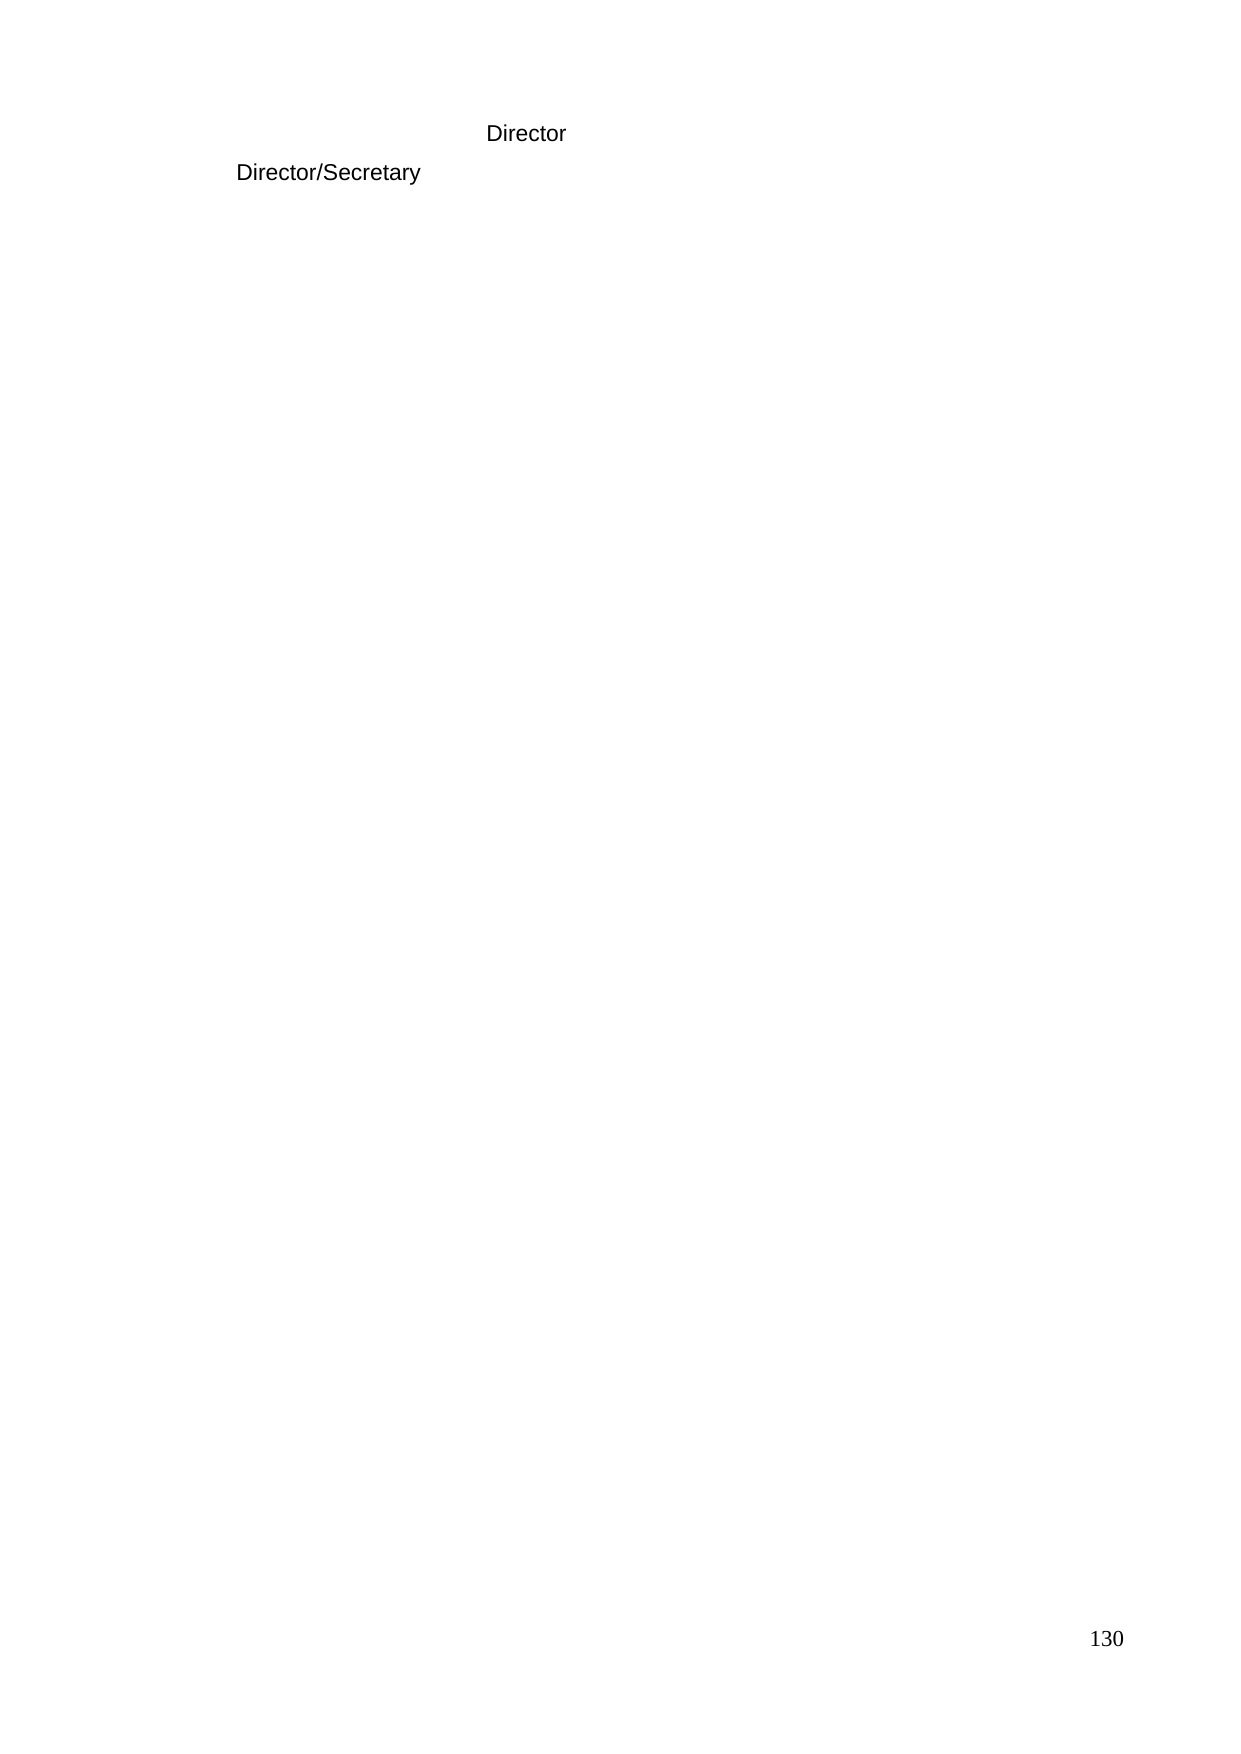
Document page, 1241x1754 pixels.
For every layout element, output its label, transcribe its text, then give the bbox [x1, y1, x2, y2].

text Director/Secretary [225, 159, 1123, 185]
text Director [475, 120, 1123, 146]
